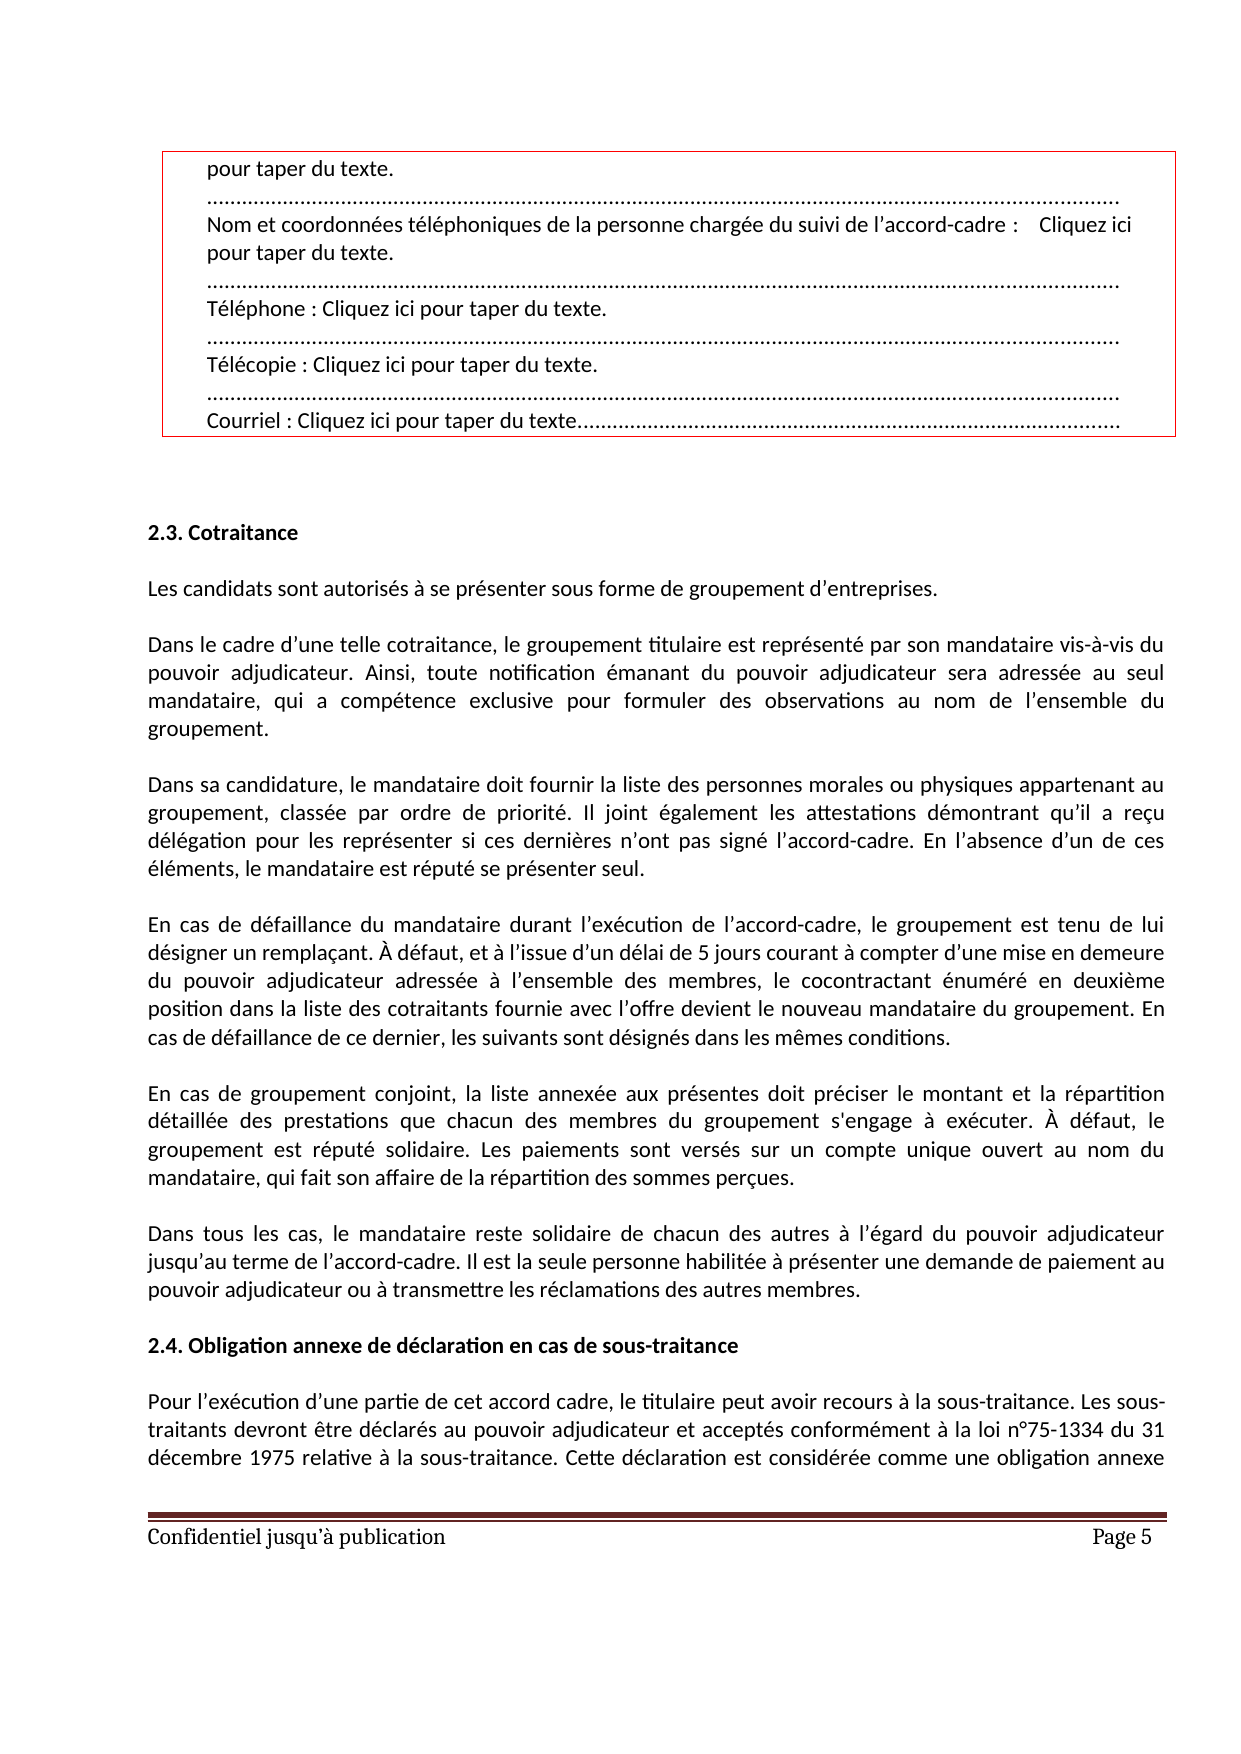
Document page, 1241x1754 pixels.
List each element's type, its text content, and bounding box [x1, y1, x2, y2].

text En cas de groupement conjoint, la liste annexée aux présentes doit préciser le montant et la répartition détaillée des prestations que chacun des membres du groupement s'engage à exécuter. À défaut, le groupement est réputé solidaire. Les paiements sont versés sur un compte unique ouvert au nom du mandataire, qui fait son affaire de la répartition des sommes perçues. [148, 1079, 1167, 1191]
text Dans le cadre d’une telle cotraitance, le groupement titulaire est représenté par son mandataire vis-à-vis du pouvoir adjudicateur. Ainsi, toute notification émanant du pouvoir adjudicateur sera adressée au seul mandataire, qui a compétence exclusive pour formuler des observations au nom de l’ensemble du groupement. [148, 630, 1167, 742]
text Dans sa candidature, le mandataire doit fournir la liste des personnes morales ou physiques appartenant au groupement, classée par ordre de priorité. Il joint également les attestations démontrant qu’il a reçu délégation pour les représenter si ces dernières n’ont pas signé l’accord-cadre. En l’absence d’un de ces éléments, le mandataire est réputé se présenter seul. [148, 770, 1167, 882]
text Dans tous les cas, le mandataire reste solidaire de chacun des autres à l’égard du pouvoir adjudicateur jusqu’au terme de l’accord-cadre. Il est la seule personne habilitée à présenter une demande de paiement au pouvoir adjudicateur ou à transmettre les réclamations des autres membres. [148, 1219, 1167, 1303]
text 2.3. Cotraitance [148, 518, 1167, 546]
text 2.4. Obligation annexe de déclaration en cas de sous-traitance [148, 1331, 1167, 1359]
text En cas de défaillance du mandataire durant l’exécution de l’accord-cadre, le groupement est tenu de lui désigner un remplaçant. À défaut, et à l’issue d’un délai de 5 jours courant à compter d’une mise en demeure du pouvoir adjudicateur adressée à l’ensemble des membres, le cocontractant énuméré en deuxième position dans la liste des cotraitants fournie avec l’offre devient le nouveau mandataire du groupement. En cas de défaillance de ce dernier, les suivants sont désignés dans les mêmes conditions. [148, 911, 1167, 1051]
text Les candidats sont autorisés à se présenter sous forme de groupement d’entreprises. [148, 574, 1167, 602]
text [148, 1387, 1167, 1471]
